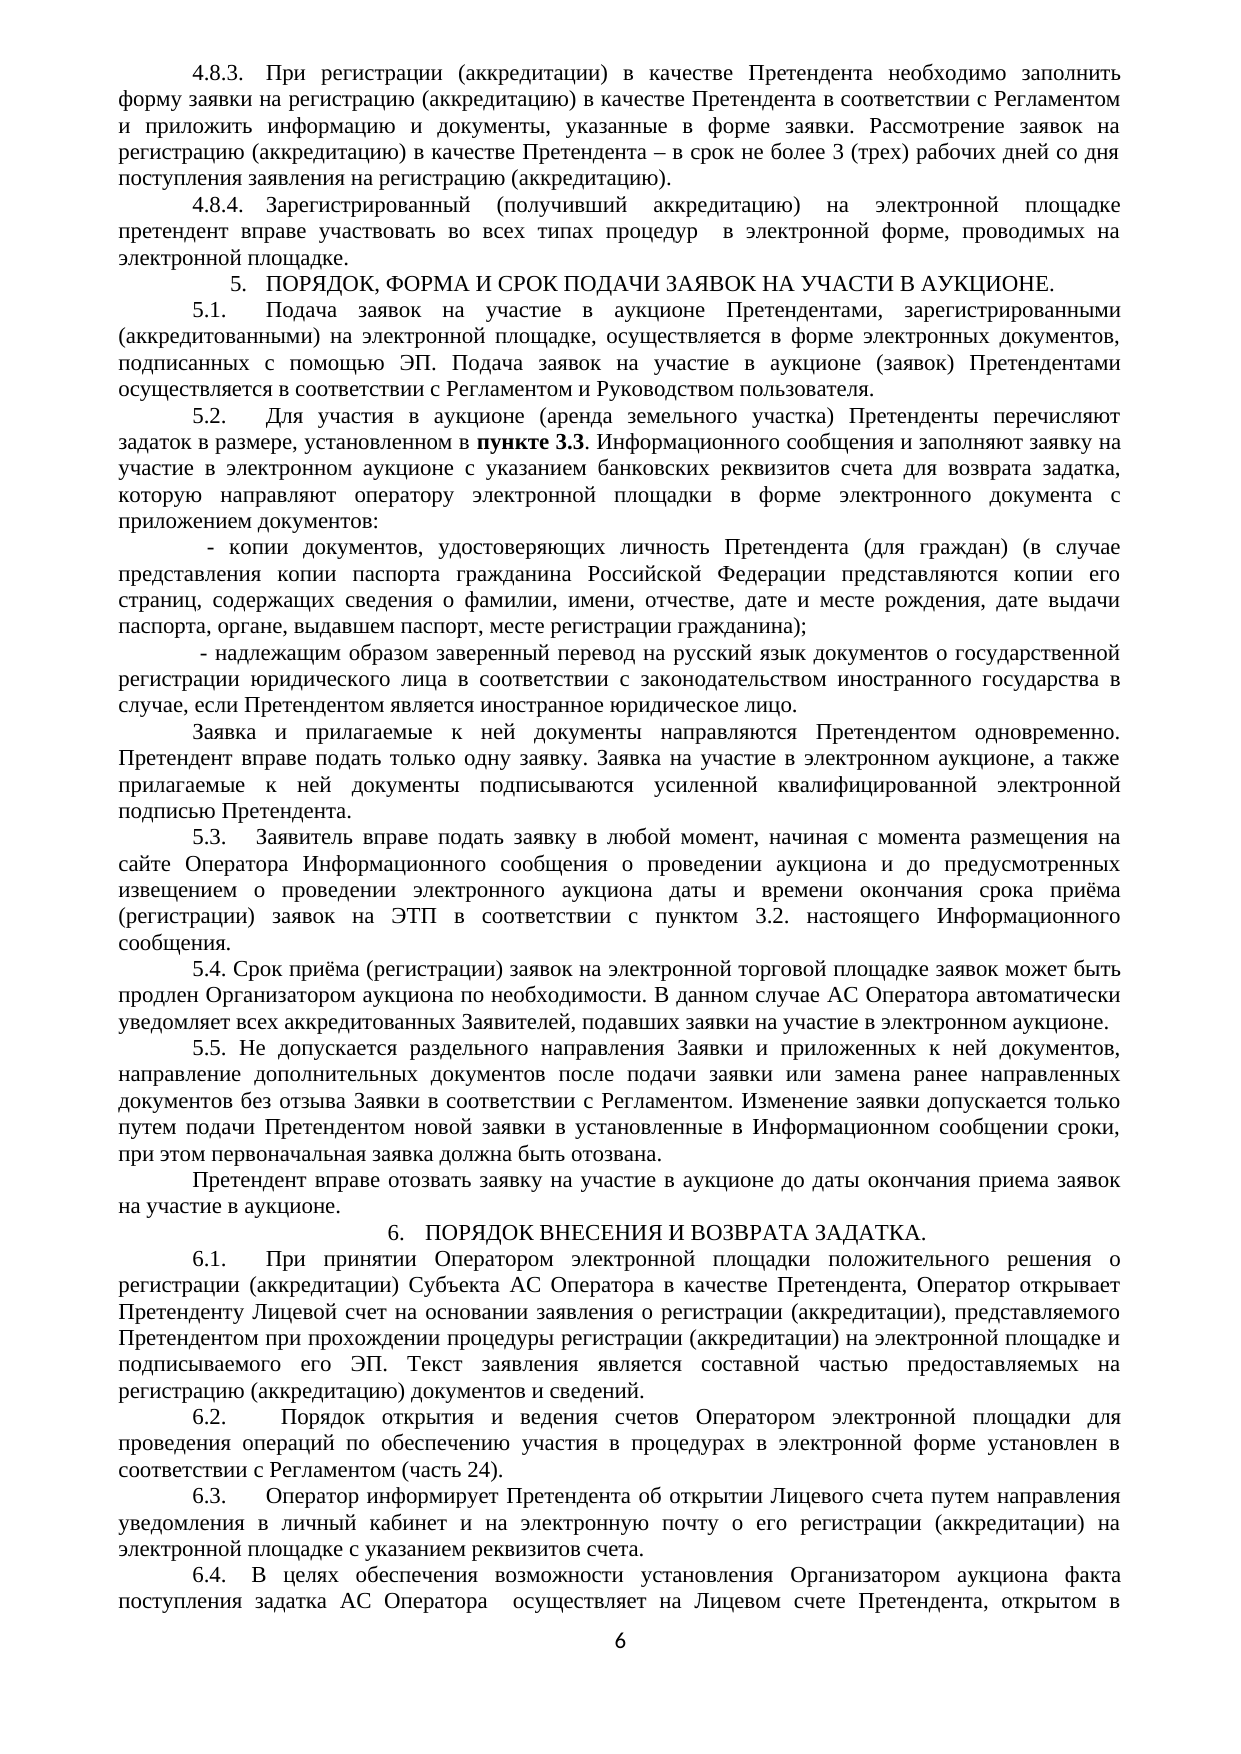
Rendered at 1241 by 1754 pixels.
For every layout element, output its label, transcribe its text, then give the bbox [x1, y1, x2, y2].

list ПОРЯДОК, ФОРМА И СРОК ПОДАЧИ ЗАЯВОК НА УЧАСТИ В АУКЦИОНЕ. [230, 270, 1122, 296]
text 5.5. Не допускается раздельного направления Заявки и приложенных к ней документов, направление дополнительных документов после подачи заявки или замена ранее направленных документов без отзыва Заявки в соответствии с Регламентом. Изменение заявки допускается только путем подачи Претендентом новой заявки в установленные в Информационном сообщении сроки, при этом первоначальная заявка должна быть отозвана. [118, 1034, 1122, 1166]
text Заявка и прилагаемые к ней документы направляются Претендентом одновременно. Претендент вправе подать только одну заявку. Заявка на участие в электронном аукционе, а также прилагаемые к ней документы подписываются усиленной квалифицированной электронной подписью Претендента. [118, 718, 1122, 823]
text 5.1. Подача заявок на участие в аукционе Претендентами, зарегистрированными (аккредитованными) на электронной площадке, осуществляется в форме электронных документов, подписанных с помощью ЭП. Подача заявок на участие в аукционе (заявок) Претендентами осуществляется в соответствии с Регламентом и Руководством пользователя. [118, 296, 1122, 402]
text 5.4. Срок приёма (регистрации) заявок на электронной торговой площадке заявок может быть продлен Организатором аукциона по необходимости. В данном случае АС Оператора автоматически уведомляет всех аккредитованных Заявителей, подавших заявки на участие в электронном аукционе. [118, 955, 1122, 1034]
text - копии документов, удостоверяющих личность Претендента (для граждан) (в случае представления копии паспорта гражданина Российской Федерации представляются копии его страниц, содержащих сведения о фамилии, имени, отчестве, дате и месте рождения, дате выдачи паспорта, органе, выдавшем паспорт, месте регистрации гражданина); [118, 533, 1122, 639]
list Порядок открытия и ведения счетов Оператором электронной площадки для проведения операций по обеспечению участия в процедурах в электронной форме установлен в соответствии с Регламентом (часть 24). [118, 1403, 1122, 1482]
list Оператор информирует Претендента об открытии Лицевого счета путем направления уведомления в личный кабинет и на электронную почту о его регистрации (аккредитации) на электронной площадке с указанием реквизитов счета. [118, 1482, 1122, 1561]
list Зарегистрированный (получивший аккредитацию) на электронной площадке претендент вправе участвовать во всех типах процедур в электронной форме, проводимых на электронной площадке. [118, 191, 1122, 270]
list При регистрации (аккредитации) в качестве Претендента необходимо заполнить форму заявки на регистрацию (аккредитацию) в качестве Претендента в соответствии с Регламентом и приложить информацию и документы, указанные в форме заявки. Рассмотрение заявок на регистрацию (аккредитацию) в качестве Претендента – в срок не более 3 (трех) рабочих дней со дня поступления заявления на регистрацию (аккредитацию). [118, 59, 1122, 191]
text - надлежащим образом заверенный перевод на русский язык документов о государственной регистрации юридического лица в соответствии с законодательством иностранного государства в случае, если Претендентом является иностранное юридическое лицо. [118, 639, 1122, 718]
list При принятии Оператором электронной площадки положительного решения о регистрации (аккредитации) Субъекта АС Оператора в качестве Претендента, Оператор открывает Претенденту Лицевой счет на основании заявления о регистрации (аккредитации), представляемого Претендентом при прохождении процедуры регистрации (аккредитации) на электронной площадке и подписываемого его ЭП. Текст заявления является составной частью предоставляемых на регистрацию (аккредитацию) документов и сведений. [118, 1245, 1122, 1403]
text 5.2. Для участия в аукционе (аренда земельного участка) Претенденты перечисляют задаток в размере, установленном в пункте 3.3. Информационного сообщения и заполняют заявку на участие в электронном аукционе с указанием банковских реквизитов счета для возврата задатка, которую направляют оператору электронной площадки в форме электронного документа с приложением документов: [118, 402, 1122, 533]
text 5.3. Заявитель вправе подать заявку в любой момент, начиная с момента размещения на сайте Оператора Информационного сообщения о проведении аукциона и до предусмотренных извещением о проведении электронного аукциона даты и времени окончания срока приёма (регистрации) заявок на ЭТП в соответствии с пунктом 3.2. настоящего Информационного сообщения. [118, 823, 1122, 955]
list ПОРЯДОК ВНЕСЕНИЯ И ВОЗВРАТА ЗАДАТКА. [192, 1219, 1122, 1245]
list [118, 1561, 1122, 1614]
text Претендент вправе отозвать заявку на участие в аукционе до даты окончания приема заявок на участие в аукционе. [118, 1166, 1122, 1219]
